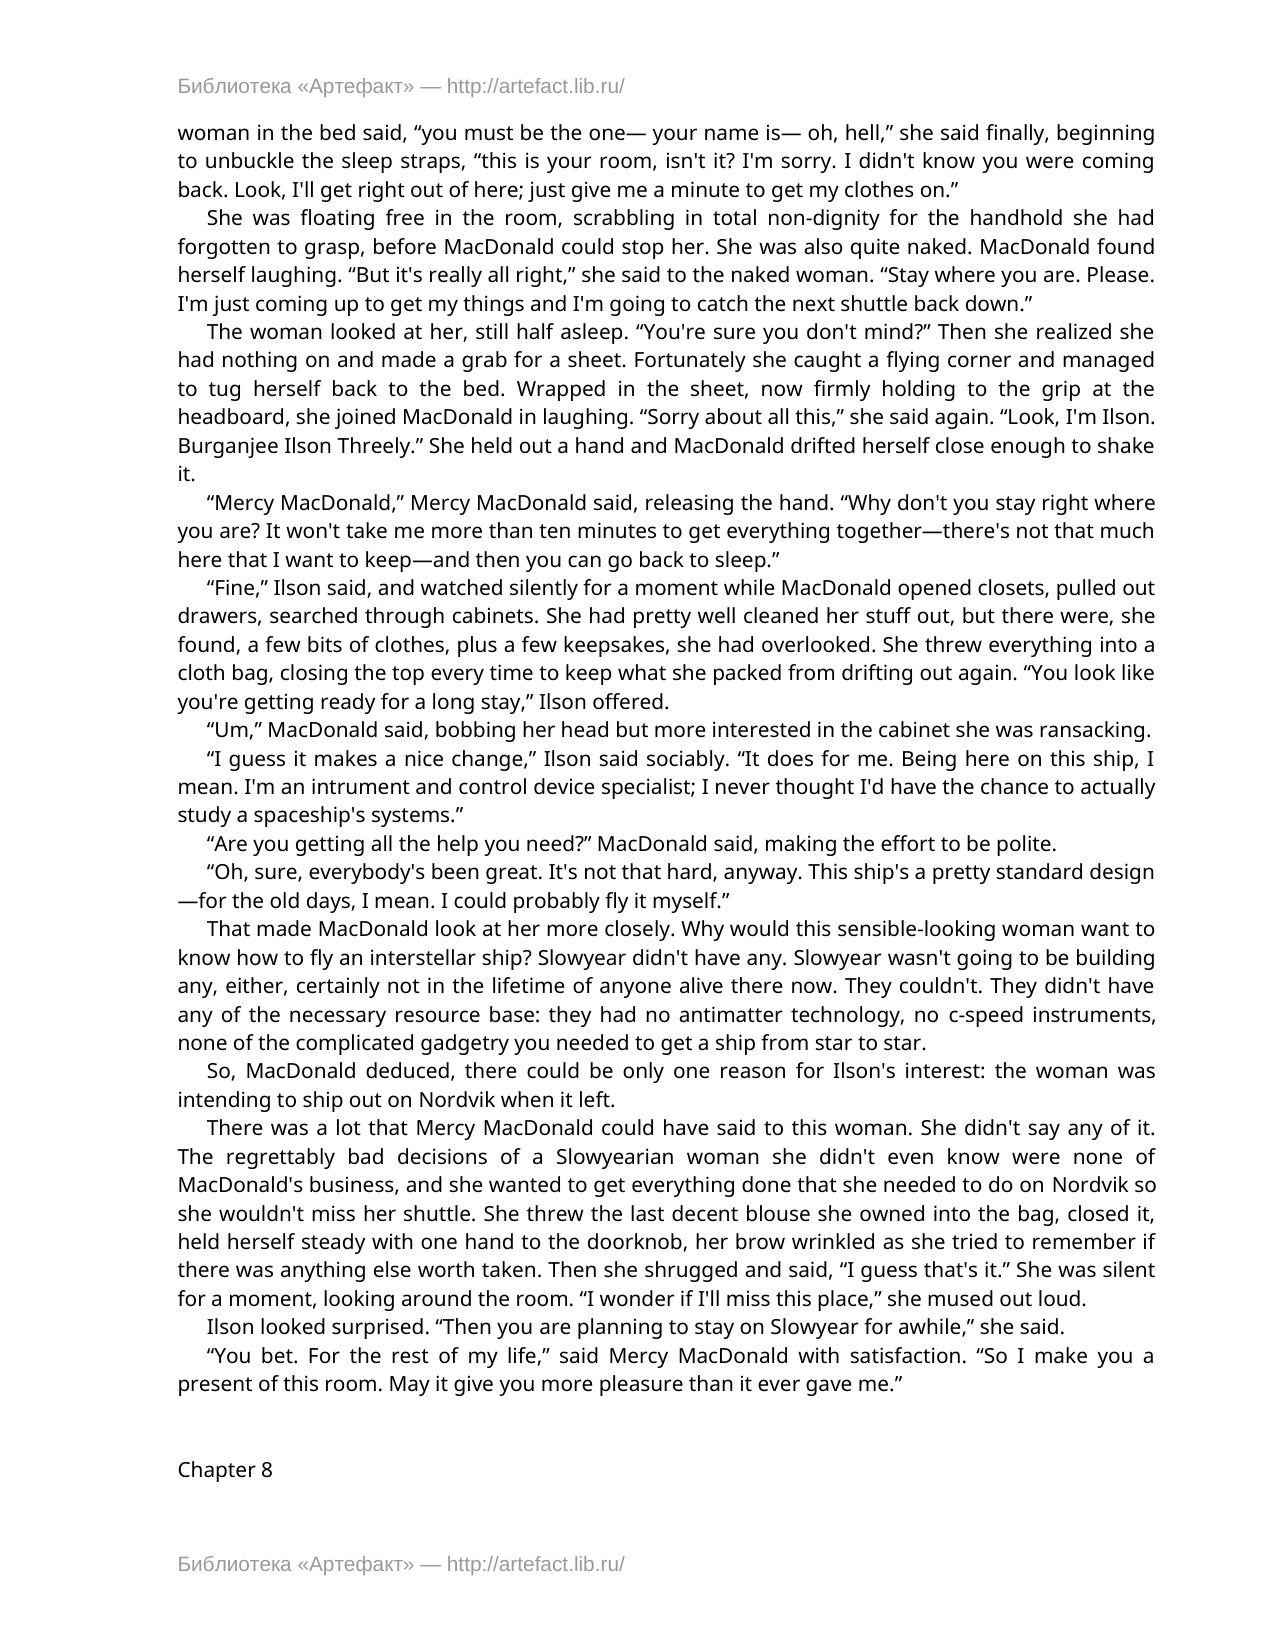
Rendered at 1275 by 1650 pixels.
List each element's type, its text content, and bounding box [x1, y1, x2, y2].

text Chapter 8 [177, 1455, 1157, 1483]
text The woman looked at her, still half asleep. “You're sure you don't mind?” Then she realized she had nothing on and made a grab for a sheet. Fortunately she caught a flying corner and managed to tug herself back to the bed. Wrapped in the sheet, now firmly holding to the grip at the headboard, she joined MacDonald in laughing. “Sorry about all this,” she said again. “Look, I'm Ilson. Burganjee Ilson Threely.” She held out a hand and MacDonald drifted herself close enough to shake it. [177, 317, 1157, 488]
text “I guess it makes a nice change,” Ilson said sociably. “It does for me. Being here on this ship, I mean. I'm an intrument and control device specialist; I never thought I'd have the chance to actually study a spaceship's systems.” [177, 744, 1157, 829]
text She was floating free in the room, scrabbling in total non-dignity for the handhold she had forgotten to grasp, before MacDonald could stop her. She was also quite naked. MacDonald found herself laughing. “But it's really all right,” she said to the naked woman. “Stay where you are. Please. I'm just coming up to get my things and I'm going to catch the next shuttle back down.” [177, 203, 1157, 317]
text “Um,” MacDonald said, bobbing her head but more interested in the cabinet she was ransacking. [177, 715, 1157, 744]
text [177, 118, 1157, 203]
text Ilson looked surprised. “Then you are planning to stay on Slowyear for awhile,” she said. [177, 1312, 1157, 1341]
text “Mercy MacDonald,” Mercy MacDonald said, releasing the hand. “Why don't you stay right where you are? It won't take me more than ten minutes to get everything together—there's not that much here that I want to keep—and then you can go back to sleep.” [177, 488, 1157, 573]
text “Oh, sure, everybody's been great. It's not that hard, anyway. This ship's a pretty standard design—for the old days, I mean. I could probably fly it myself.” [177, 857, 1157, 914]
text There was a lot that Mercy MacDonald could have said to this woman. She didn't say any of it. The regrettably bad decisions of a Slowyearian woman she didn't even know were none of MacDonald's business, and she wanted to get everything done that she needed to do on Nordvik so she wouldn't miss her shuttle. She threw the last decent blouse she owned into the bag, closed it, held herself steady with one hand to the doorknob, her brow wrinkled as she tried to remember if there was anything else worth taken. Then she shrugged and said, “I guess that's it.” She was silent for a moment, looking around the room. “I wonder if I'll miss this place,” she mused out loud. [177, 1113, 1157, 1312]
text So, MacDonald deduced, there could be only one reason for Ilson's interest: the woman was intending to ship out on Nordvik when it left. [177, 1057, 1157, 1113]
text That made MacDonald look at her more closely. Why would this sensible-looking woman want to know how to fly an interstellar ship? Slowyear didn't have any. Slowyear wasn't going to be building any, either, certainly not in the lifetime of anyone alive there now. They couldn't. They didn't have any of the necessary resource base: they had no antimatter technology, no c-speed instruments, none of the complicated gadgetry you needed to get a ship from star to star. [177, 914, 1157, 1057]
text “Fine,” Ilson said, and watched silently for a moment while MacDonald opened closets, pulled out drawers, searched through cabinets. She had pretty well cleaned her stuff out, but there were, she found, a few bits of clothes, plus a few keepsakes, she had overlooked. She threw everything into a cloth bag, closing the top every time to keep what she packed from drifting out again. “You look like you're getting ready for a long stay,” Ilson offered. [177, 573, 1157, 715]
text “Are you getting all the help you need?” MacDonald said, making the effort to be polite. [177, 829, 1157, 857]
text “You bet. For the rest of my life,” said Mercy MacDonald with satisfaction. “So I make you a present of this room. May it give you more pleasure than it ever gave me.” [177, 1341, 1157, 1398]
